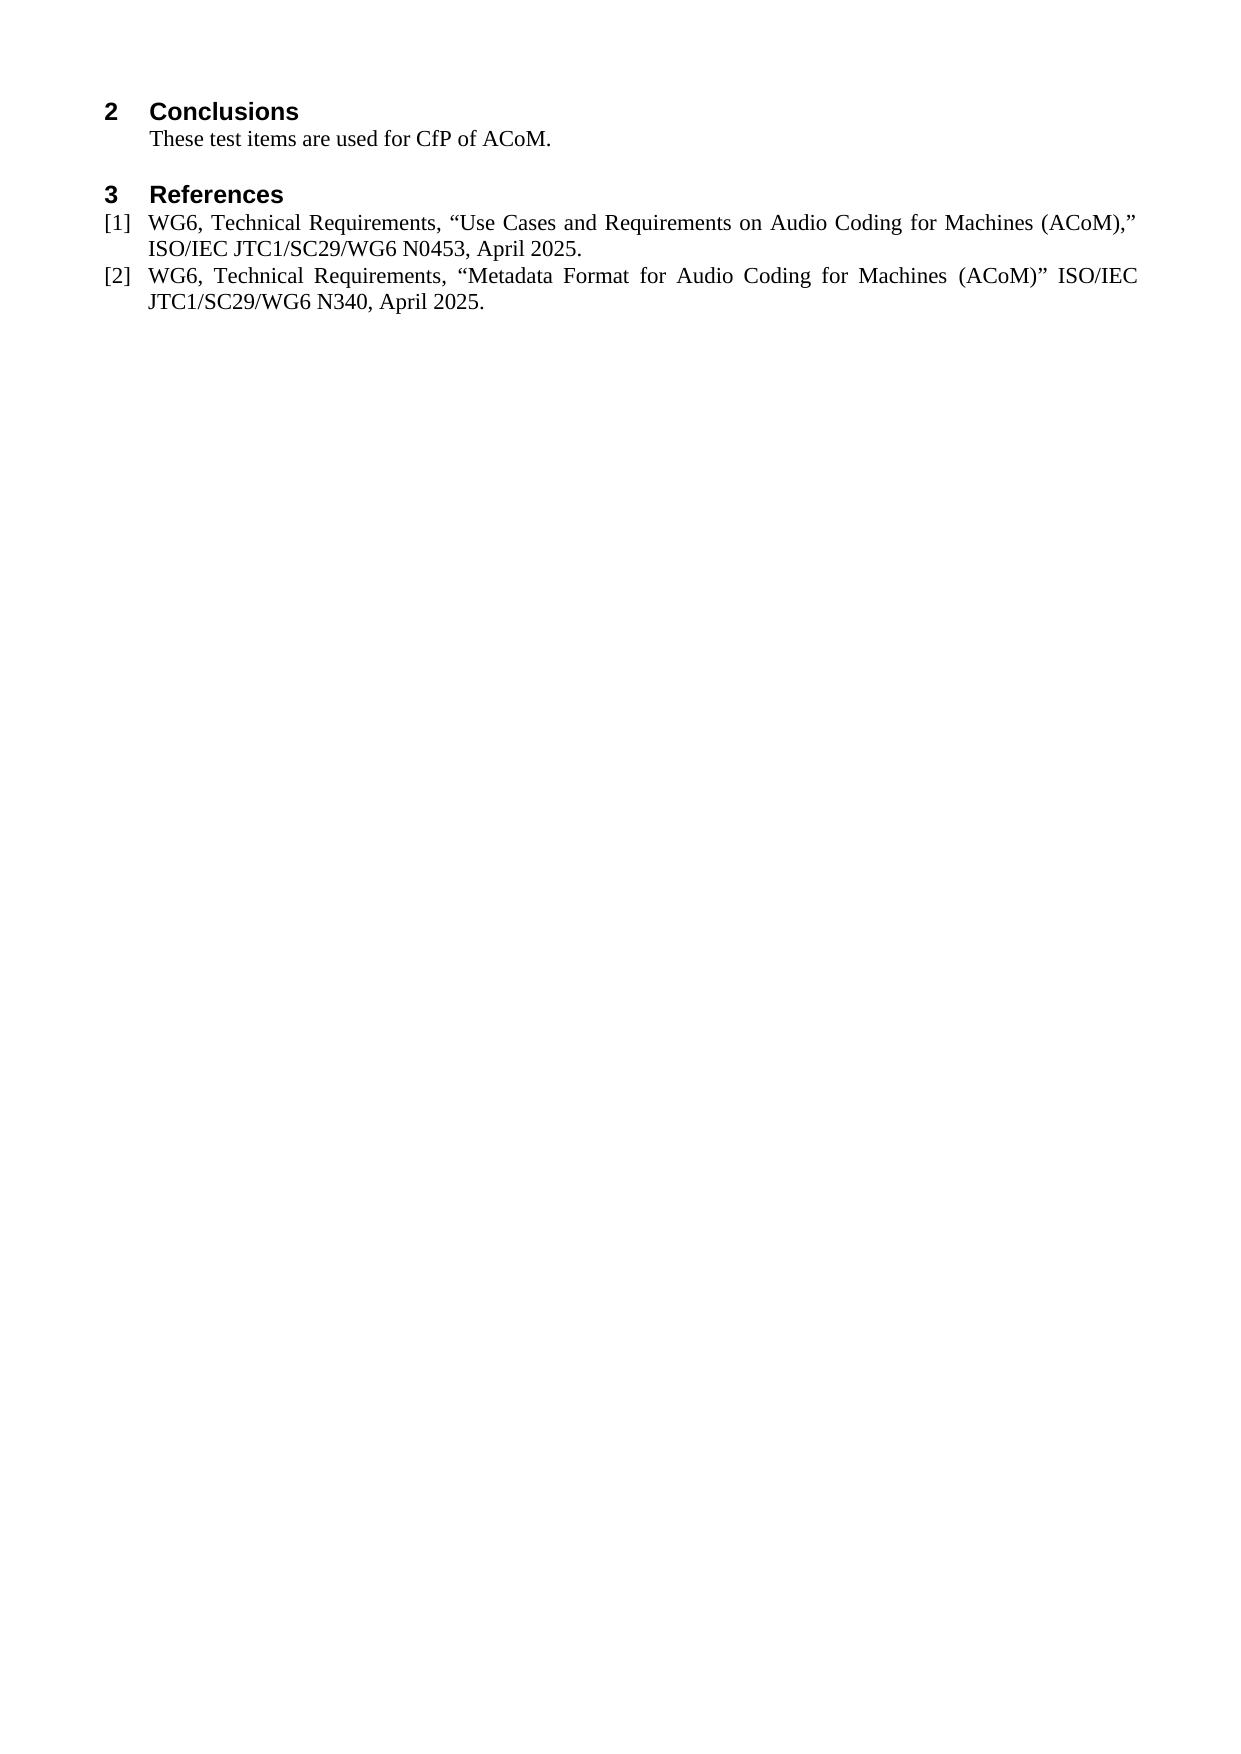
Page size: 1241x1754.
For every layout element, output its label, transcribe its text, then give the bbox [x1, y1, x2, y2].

list WG6, Technical Requirements, “Metadata Format for Audio Coding for Machines (ACoM)” ISO/IEC JTC1/SC29/WG6 N340, April 2025. [104, 262, 1138, 314]
subtitle These test items are used for CfP of ACoM. [149, 125, 1138, 152]
list WG6, Technical Requirements, “Use Cases and Requirements on Audio Coding for Machines (ACoM),” ISO/IEC JTC1/SC29/WG6 N0453, April 2025. [104, 209, 1138, 262]
subtitle Conclusions [104, 97, 1138, 125]
subtitle References [104, 180, 1138, 209]
